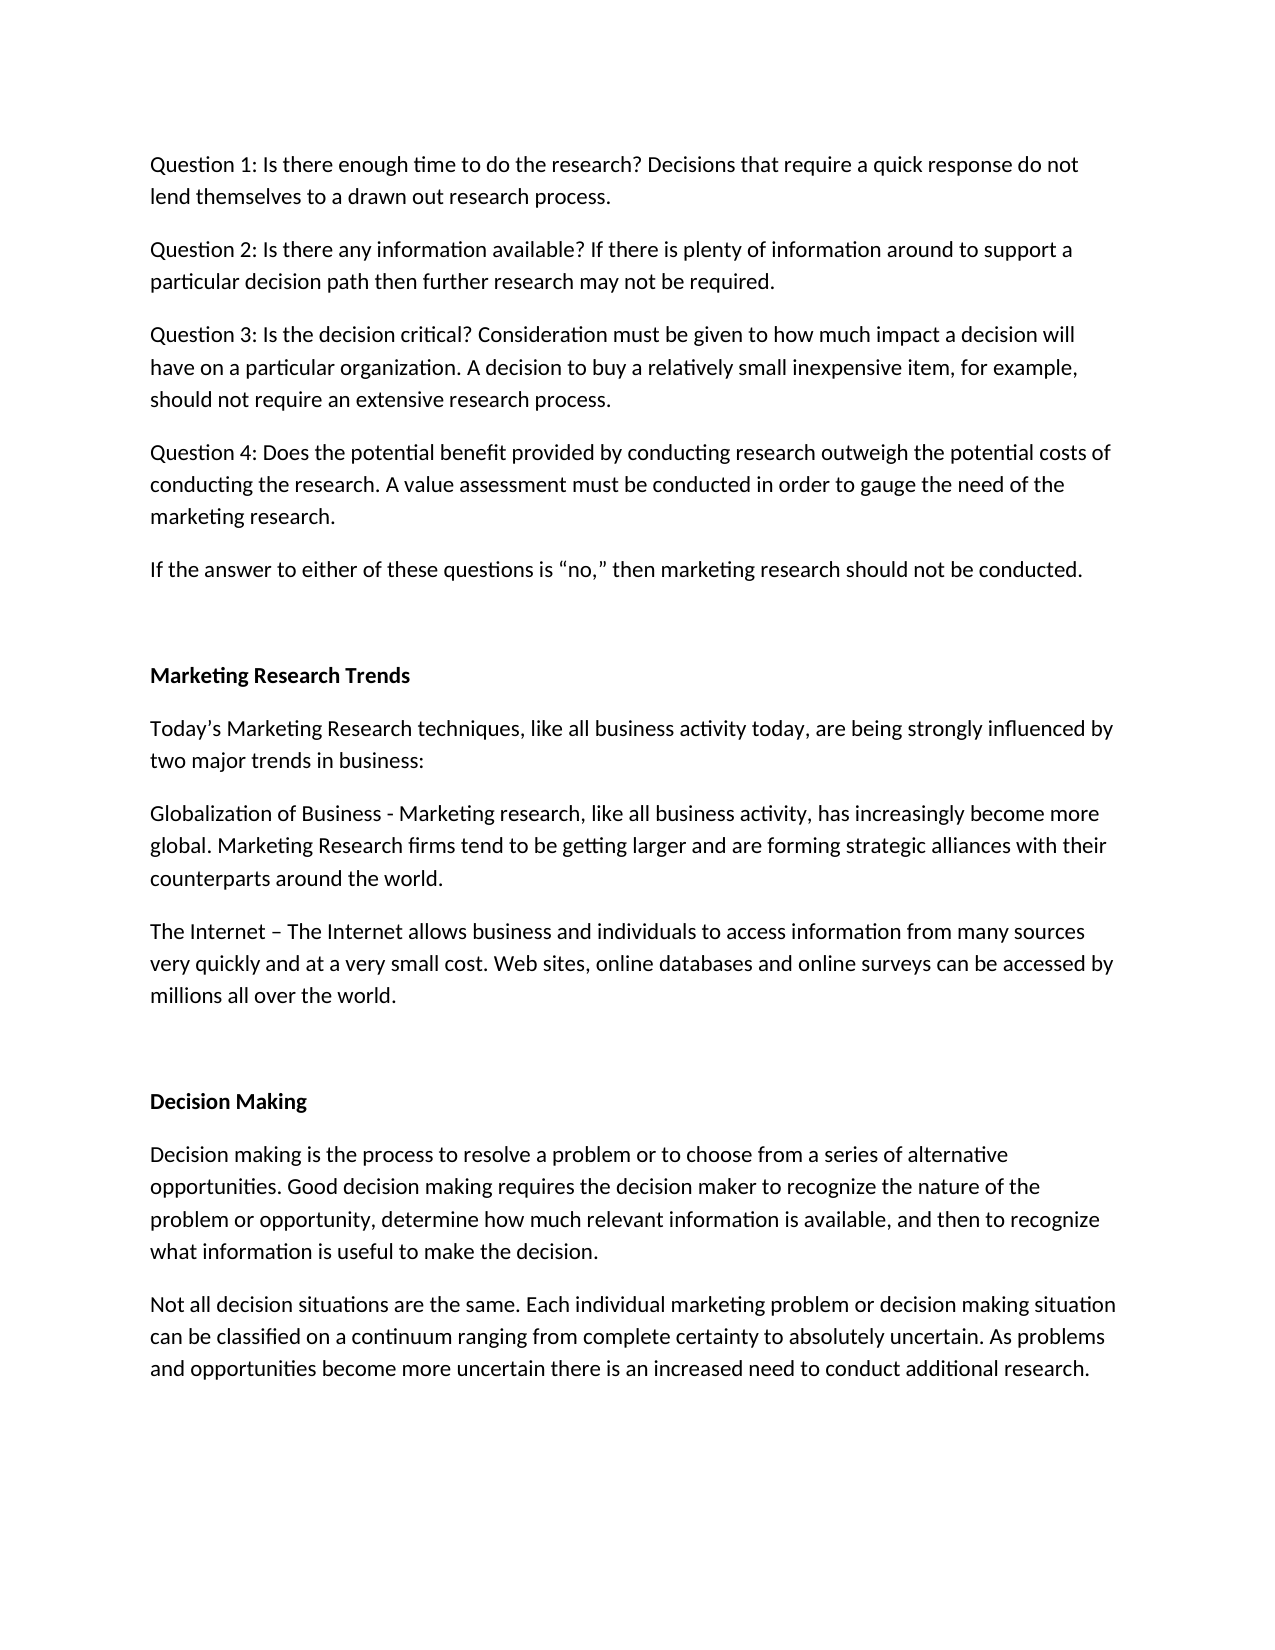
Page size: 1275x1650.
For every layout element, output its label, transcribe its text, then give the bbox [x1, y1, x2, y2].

text The Internet – The Internet allows business and individuals to access information from many sources very quickly and at a very small cost. Web sites, online databases and online surveys can be accessed by millions all over the world. [150, 917, 1125, 1009]
text Decision Making [150, 1087, 1125, 1115]
text Marketing Research Trends [150, 661, 1125, 689]
text If the answer to either of these questions is “no,” then marketing research should not be conducted. [150, 555, 1125, 583]
text Question 4: Does the potential benefit provided by conducting research outweigh the potential costs of conducting the research. A value assessment must be conducted in order to gauge the need of the marketing research. [150, 438, 1125, 530]
text Today’s Marketing Research techniques, like all business activity today, are being strongly influenced by two major trends in business: [150, 714, 1125, 774]
text Decision making is the process to resolve a problem or to choose from a series of alternative opportunities. Good decision making requires the decision maker to recognize the nature of the problem or opportunity, determine how much relevant information is available, and then to recognize what information is useful to make the decision. [150, 1140, 1125, 1265]
text Question 1: Is there enough time to do the research? Decisions that require a quick response do not lend themselves to a drawn out research process. [150, 150, 1125, 210]
text Globalization of Business - Marketing research, like all business activity, has increasingly become more global. Marketing Research firms tend to be getting larger and are forming strategic alliances with their counterparts around the world. [150, 799, 1125, 892]
text Not all decision situations are the same. Each individual marketing problem or decision making situation can be classified on a continuum ranging from complete certainty to absolutely uncertain. As problems and opportunities become more uncertain there is an increased need to conduct additional research. [150, 1290, 1125, 1382]
text Question 3: Is the decision critical? Consideration must be given to how much impact a decision will have on a particular organization. A decision to buy a relatively small inexpensive item, for example, should not require an extensive research process. [150, 320, 1125, 413]
text Question 2: Is there any information available? If there is plenty of information around to support a particular decision path then further research may not be required. [150, 235, 1125, 295]
